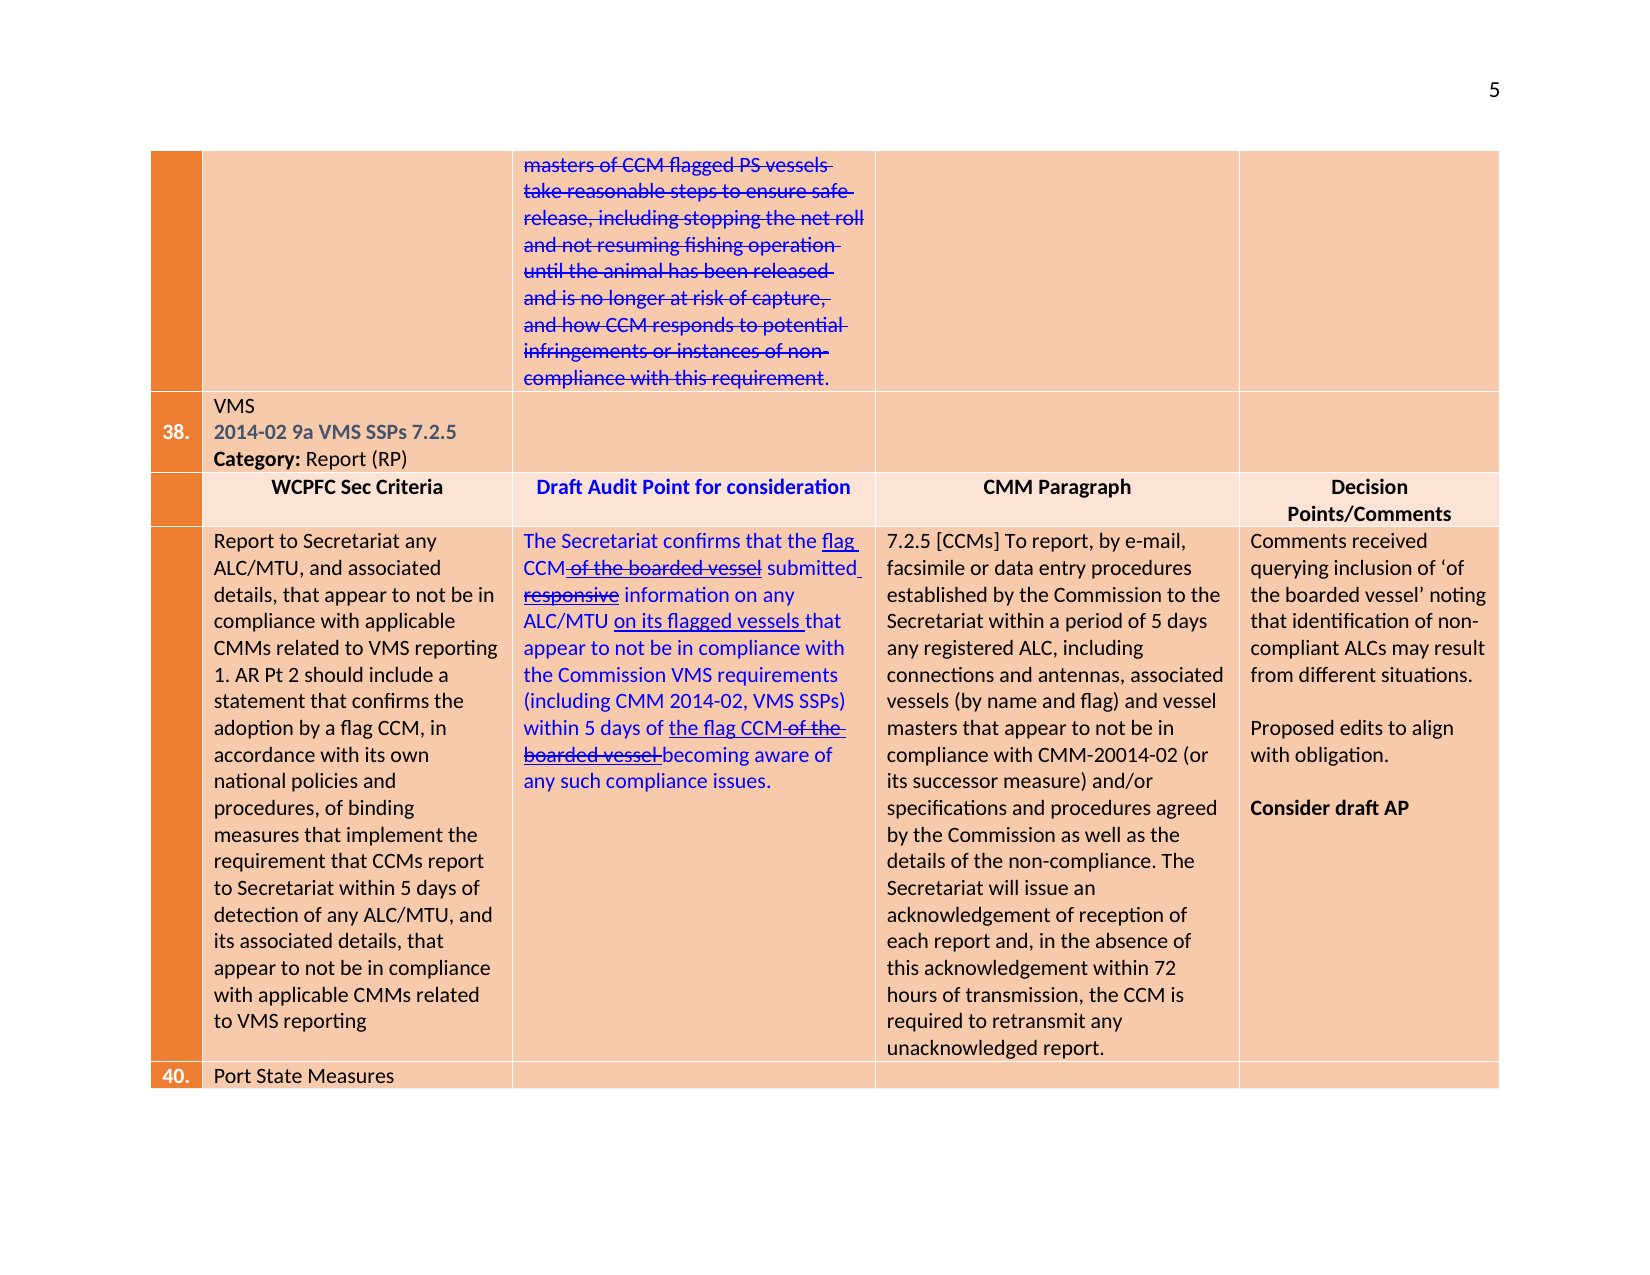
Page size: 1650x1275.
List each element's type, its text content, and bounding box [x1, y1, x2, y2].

table_cell Draft Audit Point for consideration [513, 473, 875, 526]
table_cell CMM Paragraph [876, 473, 1239, 526]
table_cell 7.2.5 [CCMs] To report, by e-mail, facsimile or data entry procedures established by the Commission to the Secretariat within a period of 5 days any registered ALC, including connections and antennas, associated vessels (by name and flag) and vessel masters that appear to not be in compliance with CMM-20014-02 (or its successor measure) and/or specifications and procedures agreed by the Commission as well as the details of the non-compliance. The Secretariat will issue an acknowledgement of reception of each report and, in the absence of this acknowledgement within 72 hours of transmission, the CCM is required to retransmit any unacknowledged report. [876, 527, 1239, 1061]
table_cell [203, 151, 512, 391]
table_cell [513, 1062, 875, 1088]
table_cell VMS 2014-02 9a VMS SSPs 7.2.5 Category: Report (RP) [203, 392, 512, 472]
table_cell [1240, 151, 1499, 391]
table_cell WCPFC Sec Criteria [203, 473, 512, 526]
table_cell [1240, 1062, 1499, 1088]
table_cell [513, 151, 875, 391]
table_cell The Secretariat confirms that the flag CCM of the boarded vessel submitted responsive information on any ALC/MTU on its flagged vessels that appear to not be in compliance with the Commission VMS requirements (including CMM 2014-02, VMS SSPs) within 5 days of the flag CCM of the boarded vessel becoming aware of any such compliance issues. [513, 527, 875, 1061]
table_cell Report to Secretariat any ALC/MTU, and associated details, that appear to not be in compliance with applicable CMMs related to VMS reporting 1. AR Pt 2 should include a statement that confirms the adoption by a flag CCM, in accordance with its own national policies and procedures, of binding measures that implement the requirement that CCMs report to Secretariat within 5 days of detection of any ALC/MTU, and its associated details, that appear to not be in compliance with applicable CMMs related to VMS reporting [203, 527, 512, 1061]
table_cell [876, 151, 1239, 391]
table_cell Decision Points/Comments [1240, 473, 1499, 526]
table_cell Comments received querying inclusion of ‘of the boarded vessel’ noting that identification of non-compliant ALCs may result from different situations. Proposed edits to align with obligation. Consider draft AP [1240, 527, 1499, 1061]
table_cell [1240, 392, 1499, 472]
table_cell [513, 392, 875, 472]
table_cell 40. [151, 1062, 202, 1088]
table_cell [151, 151, 202, 391]
table_cell [151, 473, 202, 526]
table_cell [203, 1062, 512, 1088]
table_cell [151, 527, 202, 1061]
table_cell 38. [151, 392, 202, 472]
table_cell [876, 1062, 1239, 1088]
table_cell [876, 392, 1239, 472]
